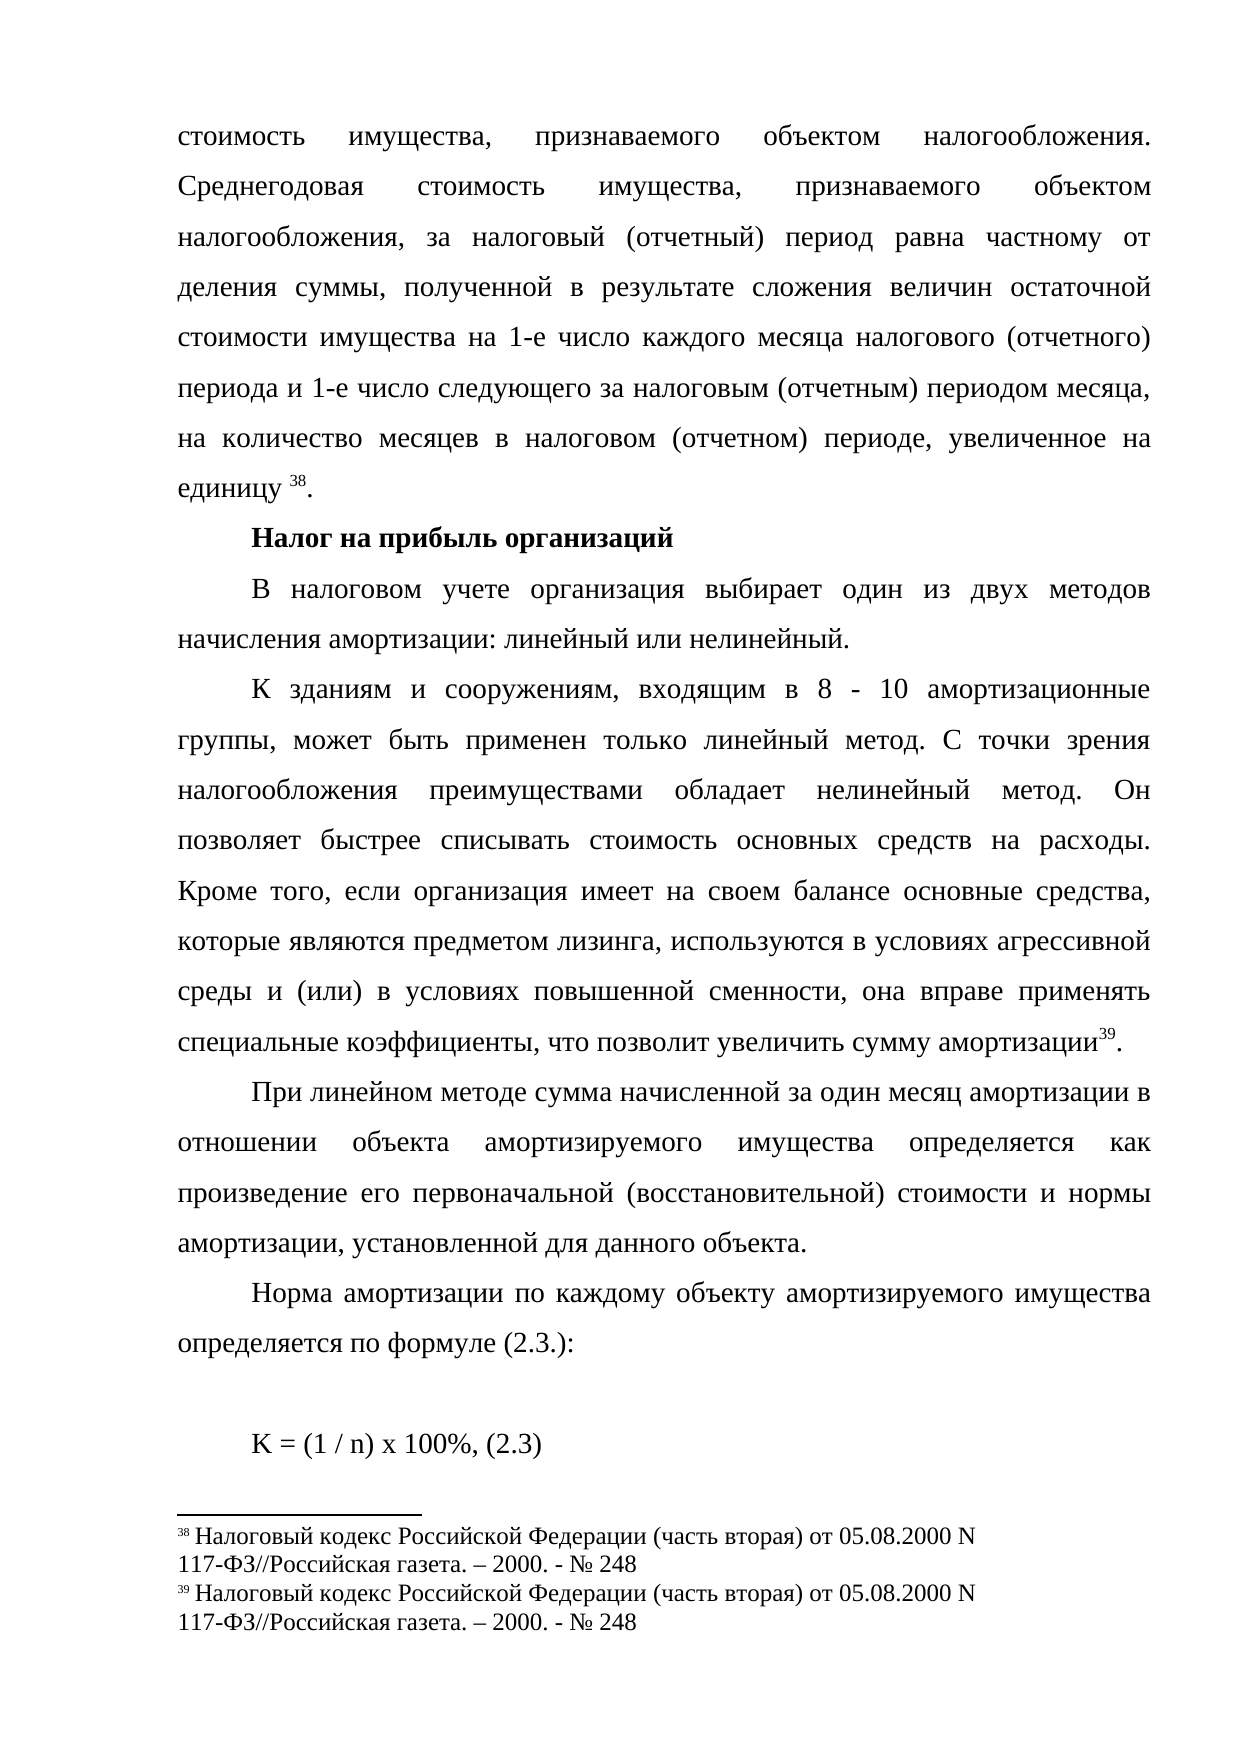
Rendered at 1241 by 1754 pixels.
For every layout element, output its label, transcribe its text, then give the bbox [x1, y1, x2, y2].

text При линейном методе сумма начисленной за один месяц амортизации в отношении объекта амортизируемого имущества определяется как произведение его первоначальной (восстановительной) стоимости и нормы амортизации, установленной для данного объекта. [177, 1074, 1152, 1258]
text В налоговом учете организация выбирает один из двух методов начисления амортизации: линейный или нелинейный. [177, 571, 1152, 655]
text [177, 118, 1152, 504]
text К зданиям и сооружениям, входящим в 8 - 10 амортизационные группы, может быть применен только линейный метод. С точки зрения налогообложения преимуществами обладает нелинейный метод. Он позволяет быстрее списывать стоимость основных средств на расходы. Кроме того, если организация имеет на своем балансе основные средства, которые являются предметом лизинга, используются в условиях агрессивной среды и (или) в условиях повышенной сменности, она вправе применять специальные коэффициенты, что позволит увеличить сумму амортизации. [177, 672, 1152, 1057]
text Налог на прибыль организаций [177, 521, 1152, 554]
text Норма амортизации по каждому объекту амортизируемого имущества определяется по формуле (2.3.): [177, 1275, 1152, 1359]
text K = (1 / n) х 100%, (2.3) [177, 1426, 1152, 1460]
